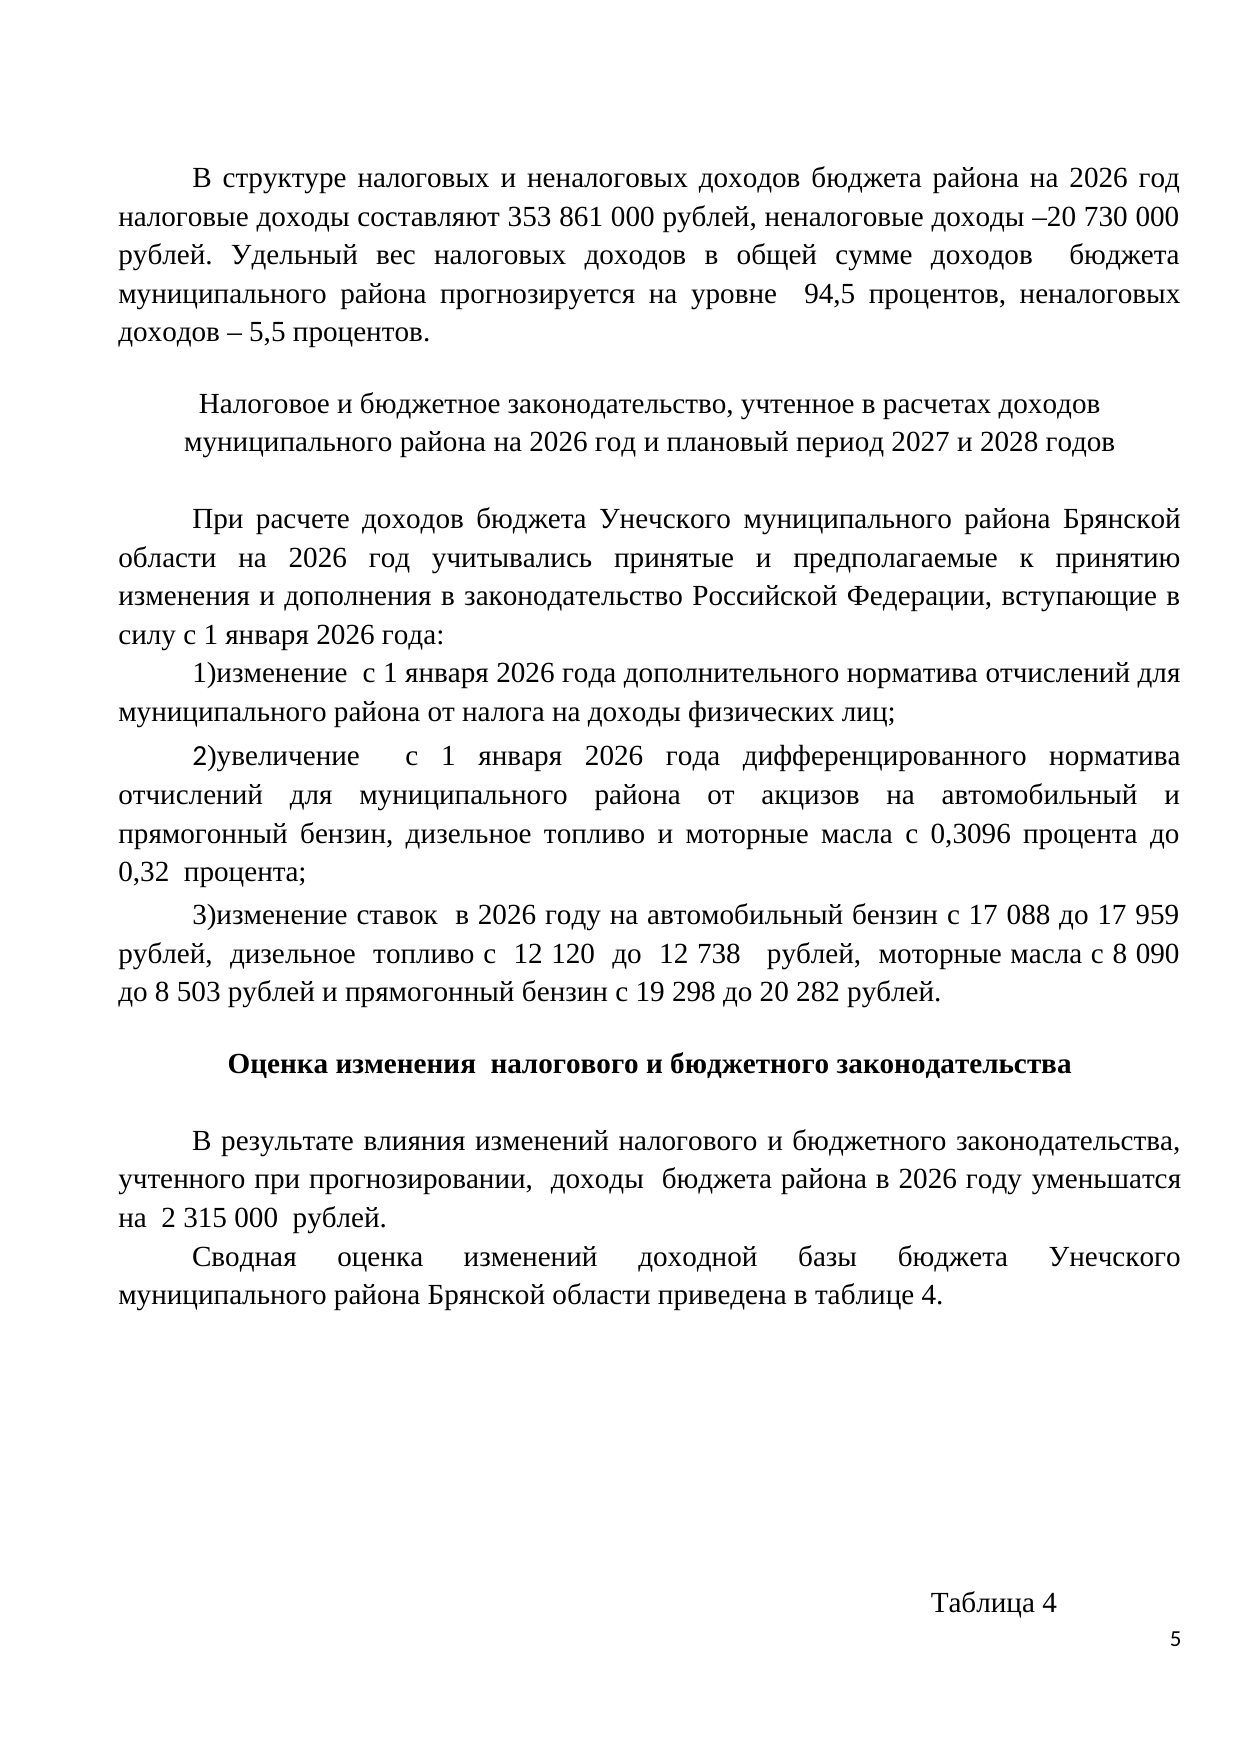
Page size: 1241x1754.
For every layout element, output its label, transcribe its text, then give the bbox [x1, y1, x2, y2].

text 3)изменение ставок в 2026 году на автомобильный бензин с 17 088 до 17 959 рублей, дизельное топливо с 12 120 до 12 738 рублей, моторные масла с 8 090 до 8 503 рублей и прямогонный бензин с 19 298 до 20 282 рублей. [118, 897, 1181, 1008]
text В результате влияния изменений налогового и бюджетного законодательства, учтенного при прогнозировании, доходы бюджета района в 2026 году уменьшатся на 2 315 000 рублей. [118, 1123, 1181, 1234]
title Оценка изменения налогового и бюджетного законодательства [118, 1046, 1181, 1079]
text Таблица 4 [118, 1586, 1181, 1619]
text В структуре налоговых и неналоговых доходов бюджета района на 2026 год налоговые доходы составляют 353 861 000 рублей, неналоговые доходы –20 730 000 рублей. Удельный вес налоговых доходов в общей сумме доходов бюджета муниципального района прогнозируется на уровне 94,5 процентов, неналоговых доходов – 5,5 процентов. [118, 160, 1181, 348]
text 2)увеличение с 1 января 2026 года дифференцированного норматива отчислений для муниципального района от акцизов на автомобильный и прямогонный бензин, дизельное топливо и моторные масла с 0,3096 процента до 0,32 процента; [118, 737, 1181, 888]
text 1)изменение с 1 января 2026 года дополнительного норматива отчислений для муниципального района от налога на доходы физических лиц; [118, 656, 1181, 728]
text При расчете доходов бюджета Унечского муниципального района Брянской области на 2026 год учитывались принятые и предполагаемые к принятию изменения и дополнения в законодательство Российской Федерации, вступающие в силу с 1 января 2026 года: [118, 501, 1181, 651]
text Сводная оценка изменений доходной базы бюджета Унечского муниципального района Брянской области приведена в таблице 4. [118, 1239, 1181, 1311]
text Налоговое и бюджетное законодательство, учтенное в расчетах доходов муниципального района на 2026 год и плановый период 2027 и 2028 годов [118, 386, 1181, 458]
